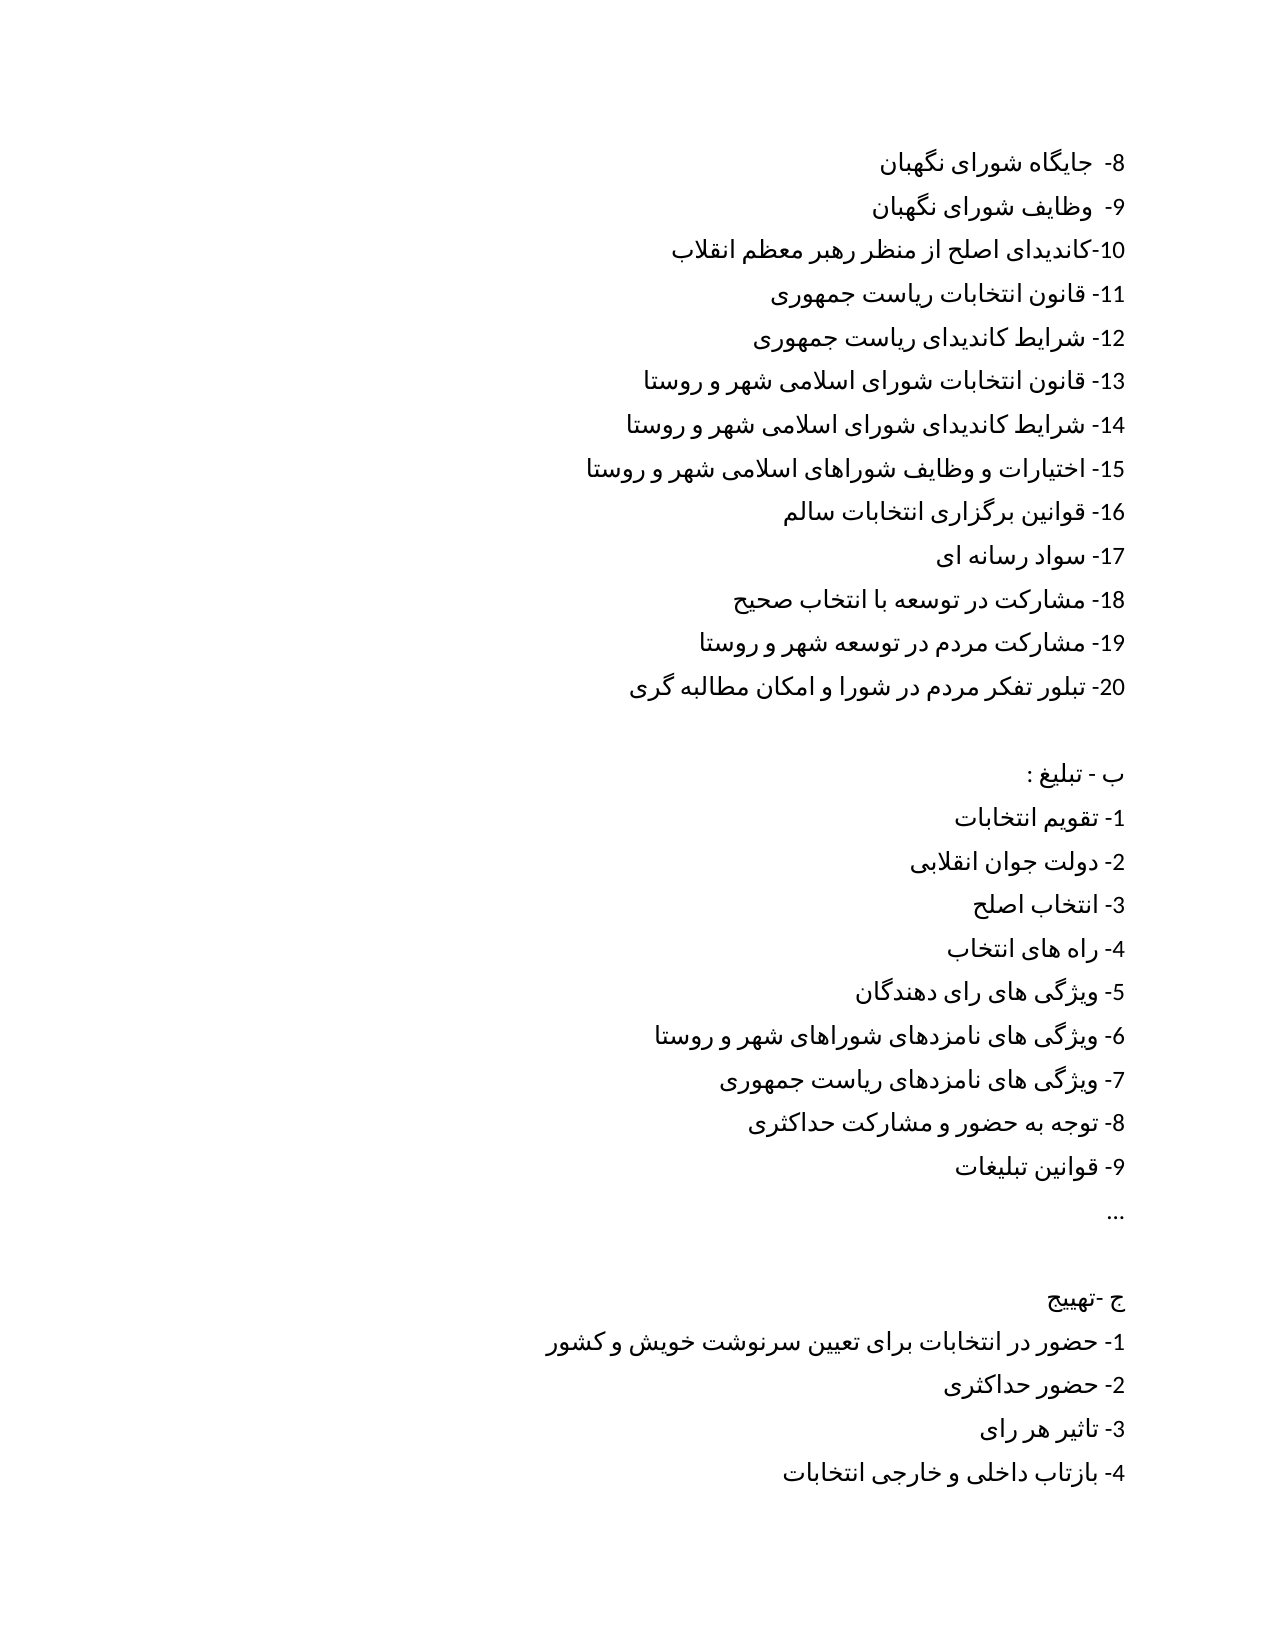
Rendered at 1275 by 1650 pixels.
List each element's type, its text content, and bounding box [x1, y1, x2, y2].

text 14- شرایط کاندیدای شورای اسلامی شهر و روستا [150, 412, 1125, 439]
text 15- اختیارات و وظایف شوراهای اسلامی شهر و روستا [150, 456, 1125, 482]
text 9- قوانین تبلیغات [150, 1154, 1125, 1181]
text 16- قوانین برگزاری انتخابات سالم [150, 499, 1125, 526]
text ج -تهییج [150, 1285, 1125, 1312]
text 12- شرایط کاندیدای ریاست جمهوری [150, 324, 1125, 352]
text 1- تقویم انتخابات [150, 805, 1125, 832]
text 3- انتخاب اصلح [150, 892, 1125, 919]
text 17- سواد رسانه ای [150, 543, 1125, 570]
text 2- حضور حداکثری [150, 1372, 1125, 1399]
text 20- تبلور تفکر مردم در شورا و امکان مطالبه گری [150, 674, 1125, 701]
text 2- دولت جوان انقلابی [150, 848, 1125, 875]
text 10-کاندیدای اصلح از منظر رهبر معظم انقلاب [150, 237, 1125, 264]
text 19- مشارکت مردم در توسعه شهر و روستا [150, 630, 1125, 657]
text 8- جایگاه شورای نگهبان [150, 150, 1125, 177]
text ... [150, 1197, 1125, 1224]
text 18- مشارکت در توسعه با انتخاب صحیح [150, 586, 1125, 613]
text 4- بازتاب داخلی و خارجی انتخابات [150, 1459, 1125, 1486]
text 4- راه های انتخاب [150, 936, 1125, 963]
text 1- حضور در انتخابات برای تعیین سرنوشت خویش و کشور [150, 1328, 1125, 1355]
text 8- توجه به حضور و مشارکت حداکثری [150, 1110, 1125, 1137]
text ب - تبلیغ : [150, 761, 1125, 788]
text 13- قانون انتخابات شورای اسلامی شهر و روستا [150, 368, 1125, 395]
text 3- تاثیر هر رای [150, 1416, 1125, 1443]
text 9- وظایف شورای نگهبان [150, 194, 1125, 221]
text 6- ویژگی های نامزدهای شوراهای شهر و روستا [150, 1023, 1125, 1050]
text 11- قانون انتخابات ریاست جمهوری [150, 281, 1125, 308]
text 5- ویژگی های رای دهندگان [150, 979, 1125, 1006]
text 7- ویژگی های نامزدهای ریاست جمهوری [150, 1067, 1125, 1093]
